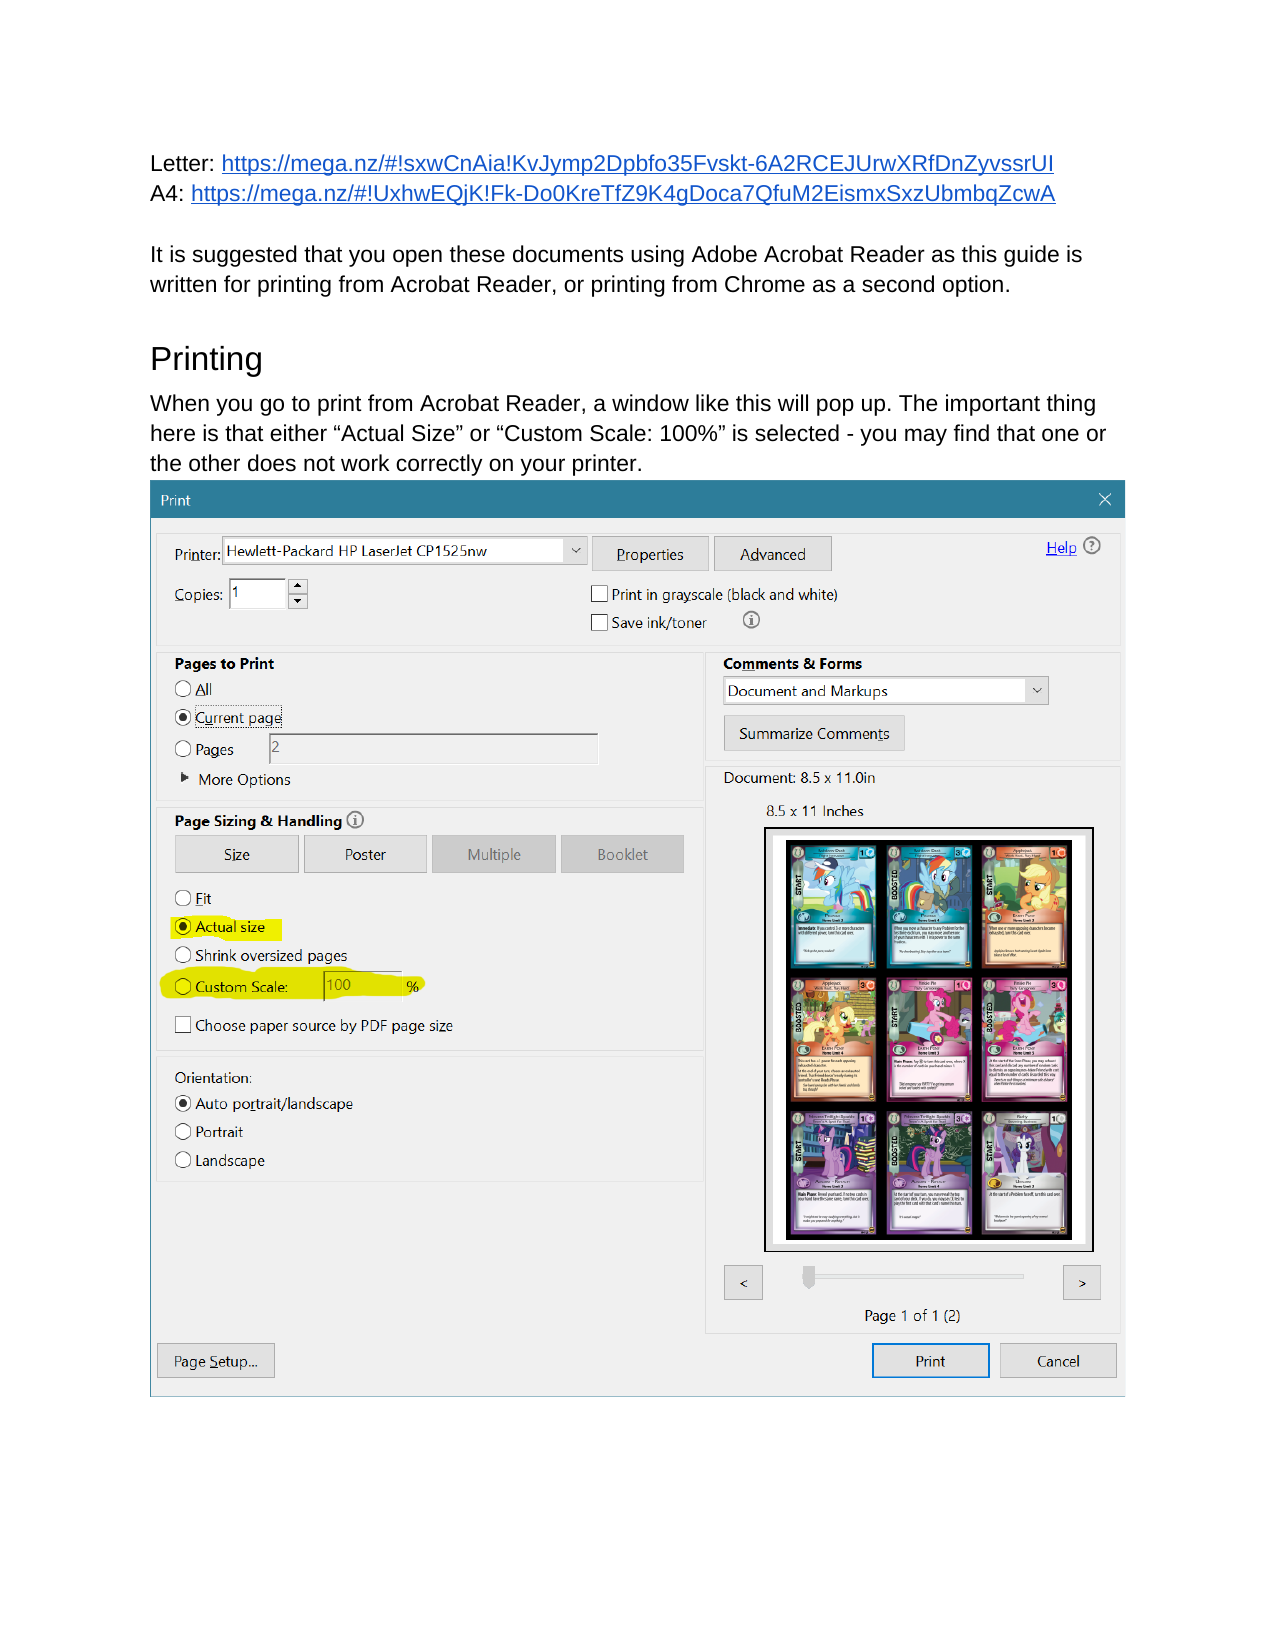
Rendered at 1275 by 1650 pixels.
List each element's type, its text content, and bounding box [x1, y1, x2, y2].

text A4: https://mega.nz/#!UxhwEQjK!Fk-Do0KreTfZ9K4gDoca7QfuM2EismxSxzUbmbqZcwA [150, 180, 1125, 207]
text It is suggested that you open these documents using Adobe Acrobat Reader as this guide is written for printing from Acrobat Reader, or printing from Chrome as a second option. [150, 241, 1125, 297]
picture [150, 480, 1125, 1397]
subtitle Printing [150, 338, 1125, 377]
text Letter: https://mega.nz/#!sxwCnAia!KvJymp2Dpbfo35Fvskt-6A2RCEJUrwXRfDnZyvssrUI [150, 150, 1125, 176]
text When you go to print from Acrobat Reader, a window like this will pop up. The important thing here is that either “Actual Size” or “Custom Scale: 100%” is selected - you may find that one or the other does not work correctly on your printer. [150, 389, 1125, 476]
